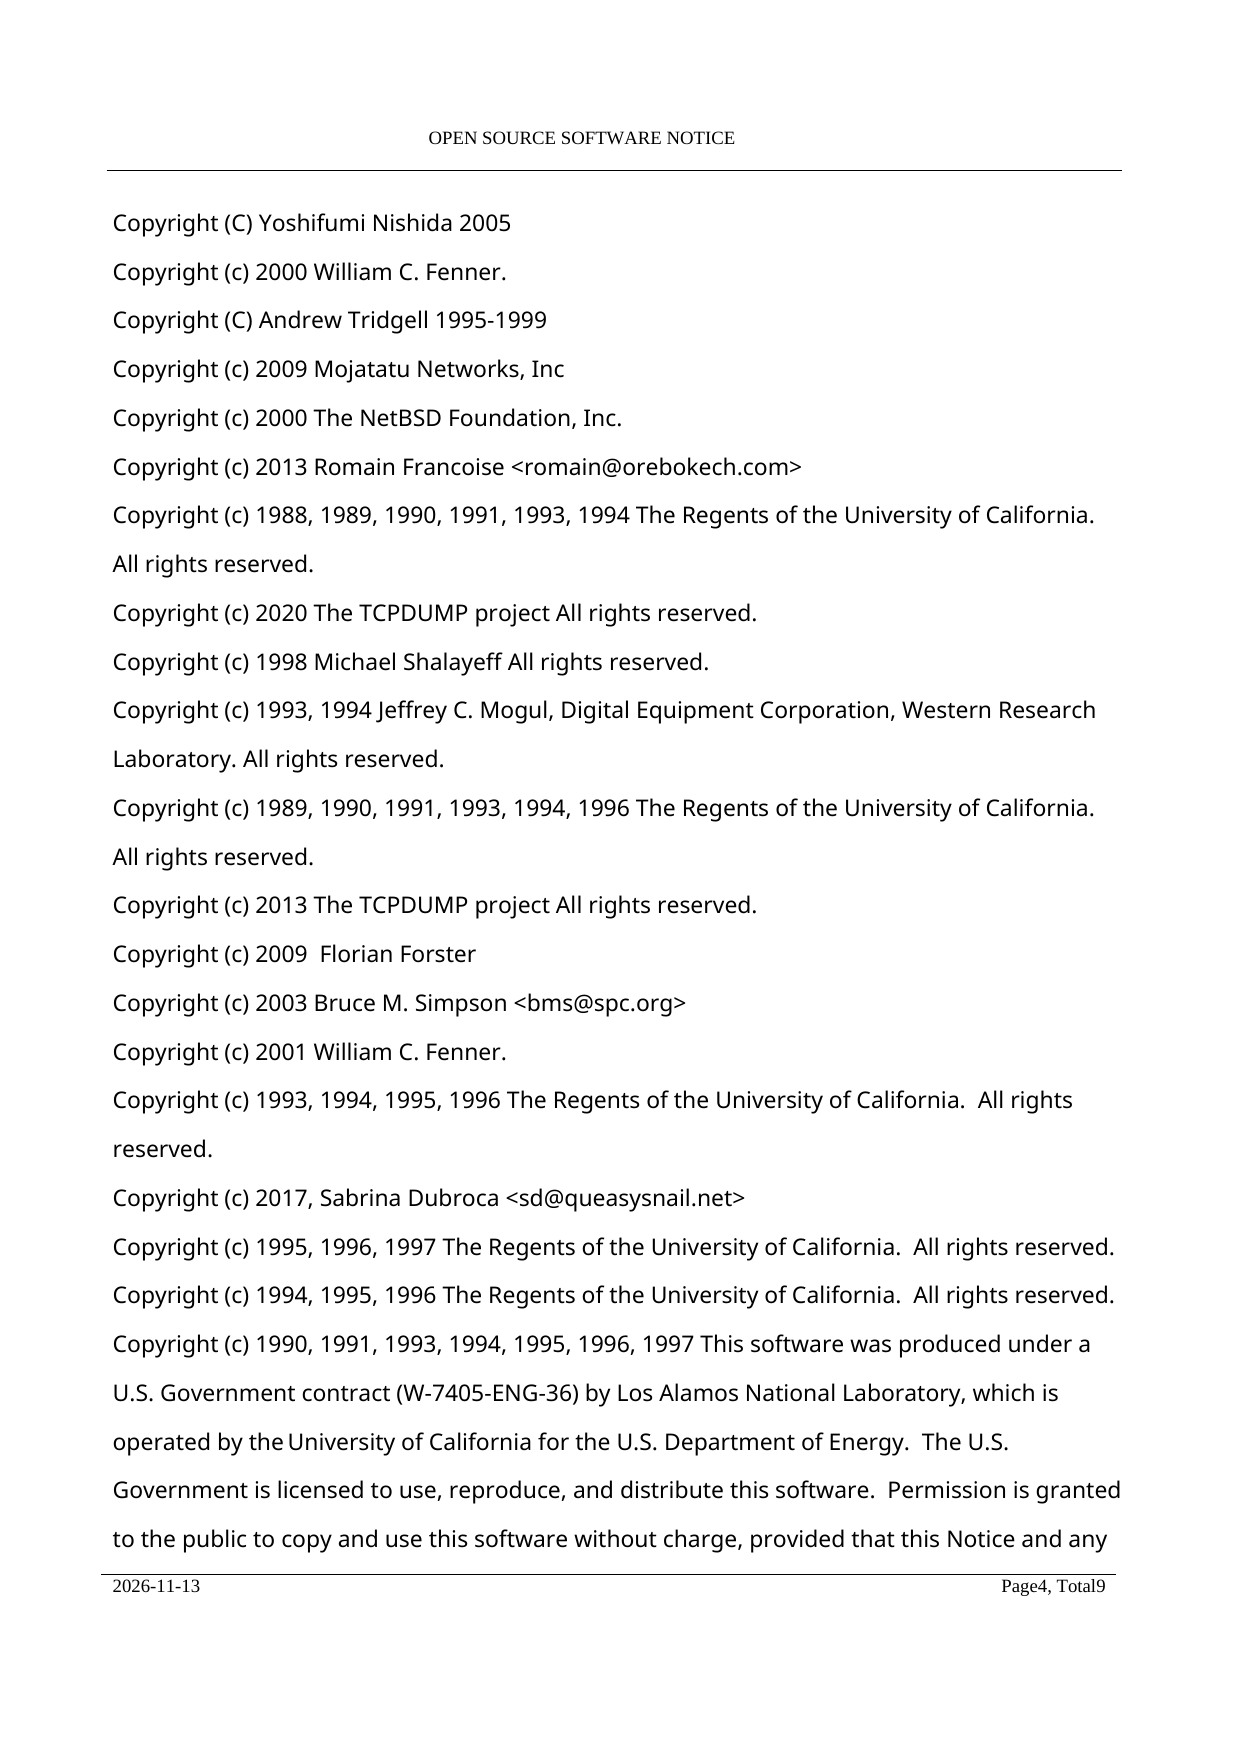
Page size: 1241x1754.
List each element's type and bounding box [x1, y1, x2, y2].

text [112, 206, 1128, 1555]
